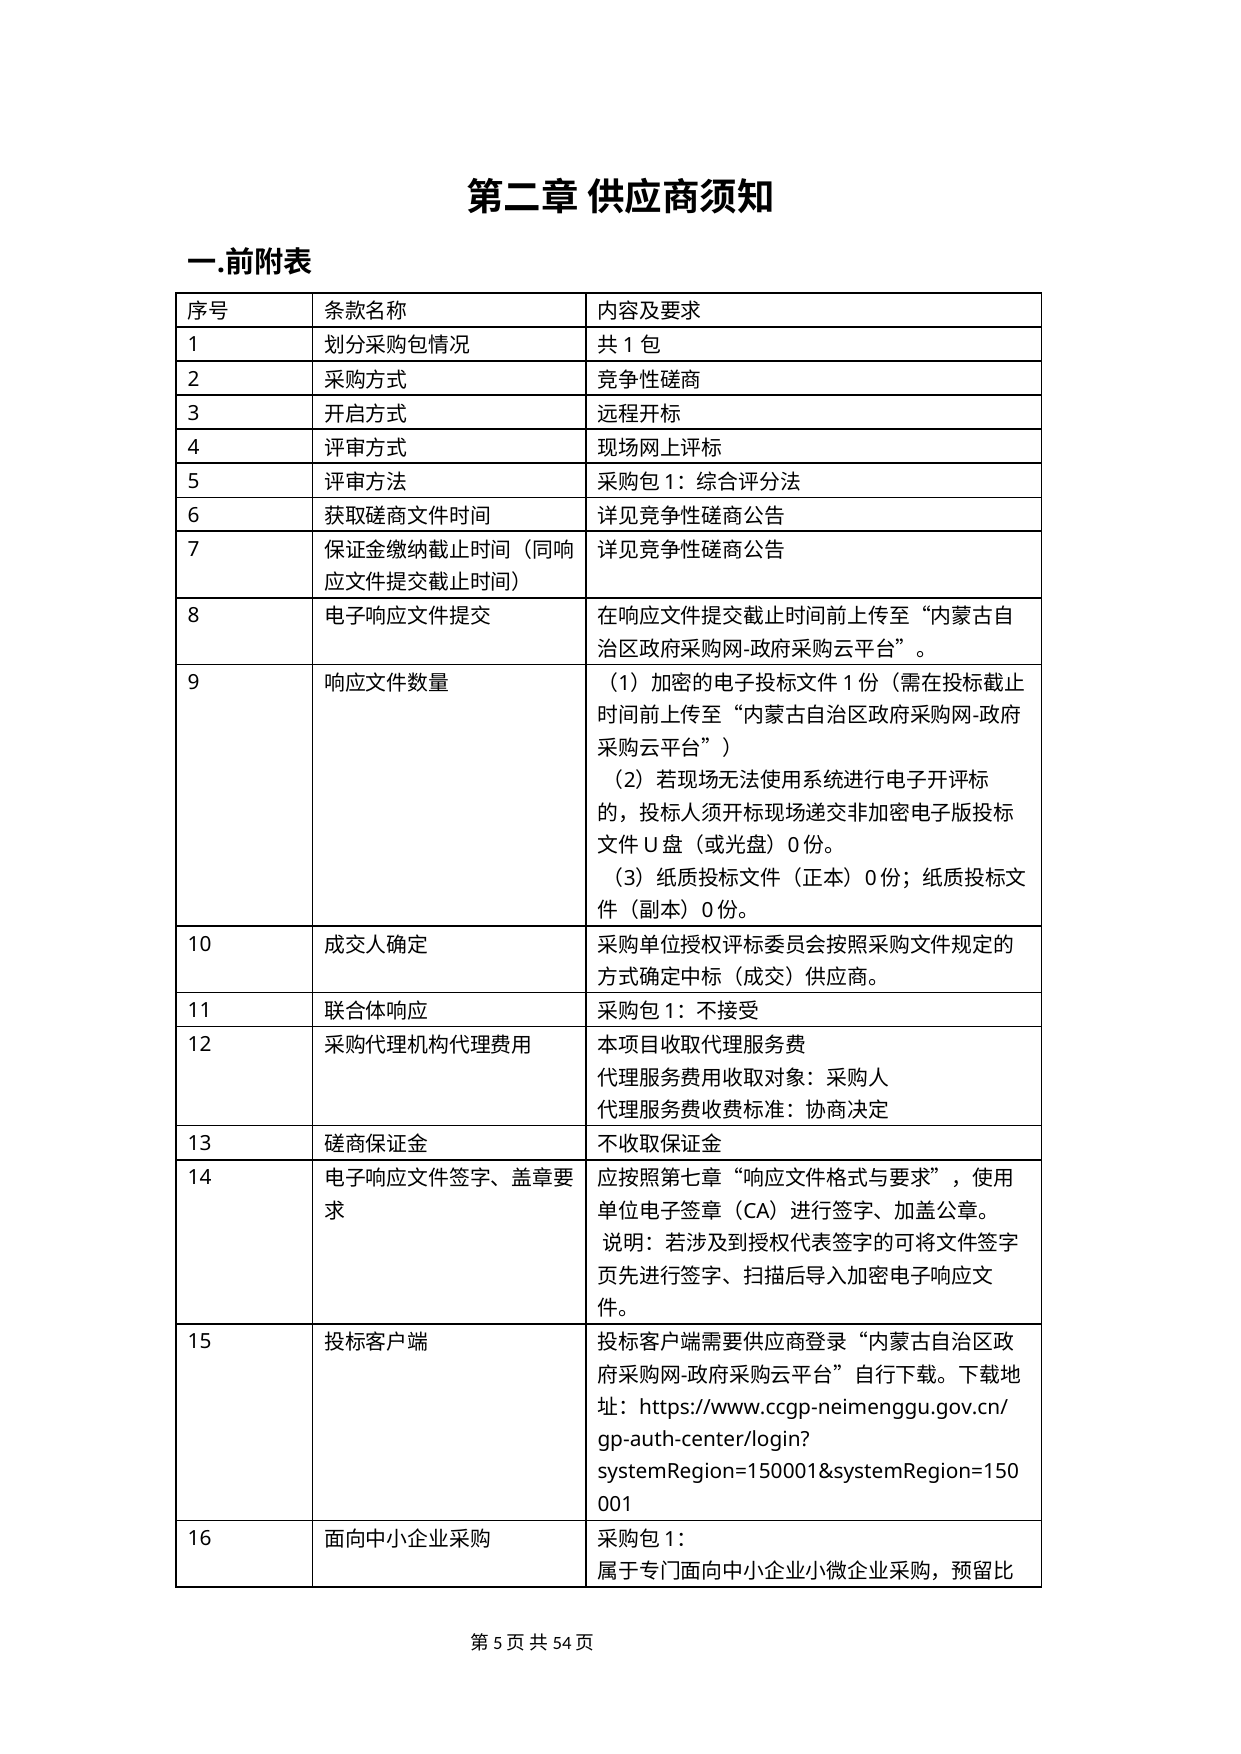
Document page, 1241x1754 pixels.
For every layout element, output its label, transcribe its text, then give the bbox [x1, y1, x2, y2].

table_cell 采购代理机构代理费用 [313, 1027, 585, 1125]
table_cell 开启方式 [313, 396, 585, 428]
table_cell 7 [177, 532, 312, 597]
table_cell 详见竞争性磋商公告 [587, 532, 1041, 597]
table_cell 共 1 包 [587, 328, 1041, 360]
table_cell 采购包1：综合评分法 [587, 464, 1041, 496]
table_cell 12 [177, 1027, 312, 1125]
table_cell 16 [177, 1521, 312, 1586]
table_cell 采购单位授权评标委员会按照采购文件规定的方式确定中标（成交）供应商。 [587, 927, 1041, 992]
table_cell 远程开标 [587, 396, 1041, 428]
table_cell 面向中小企业采购 [313, 1521, 585, 1586]
table_cell 评审方法 [313, 464, 585, 496]
text 第二章 供应商须知 [187, 162, 1053, 227]
table_cell 10 [177, 927, 312, 992]
text 一.前附表 [187, 227, 1053, 292]
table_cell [587, 1521, 1041, 1586]
table_cell 9 [177, 665, 312, 925]
table_cell 响应文件数量 [313, 665, 585, 925]
table_cell 保证金缴纳截止时间（同响应文件提交截止时间） [313, 532, 585, 597]
table_cell （1）加密的电子投标文件1份（需在投标截止时间前上传至“内蒙古自治区政府采购网-政府采购云平台”） （2）若现场无法使用系统进行电子开评标的，投标人须开标现场递交非加密电子版投标文件U盘（或光盘）0份。 （3）纸质投标文件（正本）0份；纸质投标文件（副本）0份。 [587, 665, 1041, 925]
table_cell 8 [177, 599, 312, 663]
table_cell 15 [177, 1325, 312, 1519]
table_cell 6 [177, 498, 312, 530]
table_cell 应按照第七章“响应文件格式与要求”，使用单位电子签章（CA）进行签字、加盖公章。 说明：若涉及到授权代表签字的可将文件签字页先进行签字、扫描后导入加密电子响应文件。 [587, 1161, 1041, 1323]
table_header 条款名称 [313, 294, 585, 326]
table_cell 14 [177, 1161, 312, 1323]
table_cell 在响应文件提交截止时间前上传至“内蒙古自治区政府采购网-政府采购云平台”。 [587, 599, 1041, 663]
table_cell 本项目收取代理服务费 代理服务费用收取对象：采购人 代理服务费收费标准：协商决定 [587, 1027, 1041, 1125]
table_cell 详见竞争性磋商公告 [587, 498, 1041, 530]
table_cell 13 [177, 1126, 312, 1159]
table_cell 采购包1：不接受 [587, 993, 1041, 1026]
table_cell 投标客户端需要供应商登录“内蒙古自治区政府采购网-政府采购云平台”自行下载。下载地址：https://www.ccgp-neimenggu.gov.cn/gp-auth-center/login?systemRegion=150001&systemRegion=150001 [587, 1325, 1041, 1519]
table_cell 现场网上评标 [587, 430, 1041, 462]
table_cell 划分采购包情况 [313, 328, 585, 360]
table_cell 获取磋商文件时间 [313, 498, 585, 530]
table_cell 电子响应文件签字、盖章要求 [313, 1161, 585, 1323]
table_cell 不收取保证金 [587, 1126, 1041, 1159]
table_cell 评审方式 [313, 430, 585, 462]
table_cell 竞争性磋商 [587, 362, 1041, 394]
table_cell 5 [177, 464, 312, 496]
table_cell 投标客户端 [313, 1325, 585, 1519]
table_header 序号 [177, 294, 312, 326]
table_cell 联合体响应 [313, 993, 585, 1026]
table_cell 采购方式 [313, 362, 585, 394]
table_header 内容及要求 [587, 294, 1041, 326]
table_cell 4 [177, 430, 312, 462]
table_cell 1 [177, 328, 312, 360]
table_cell 2 [177, 362, 312, 394]
table_cell 磋商保证金 [313, 1126, 585, 1159]
table_cell 11 [177, 993, 312, 1026]
table_cell 3 [177, 396, 312, 428]
table_cell 成交人确定 [313, 927, 585, 992]
table_cell 电子响应文件提交 [313, 599, 585, 663]
